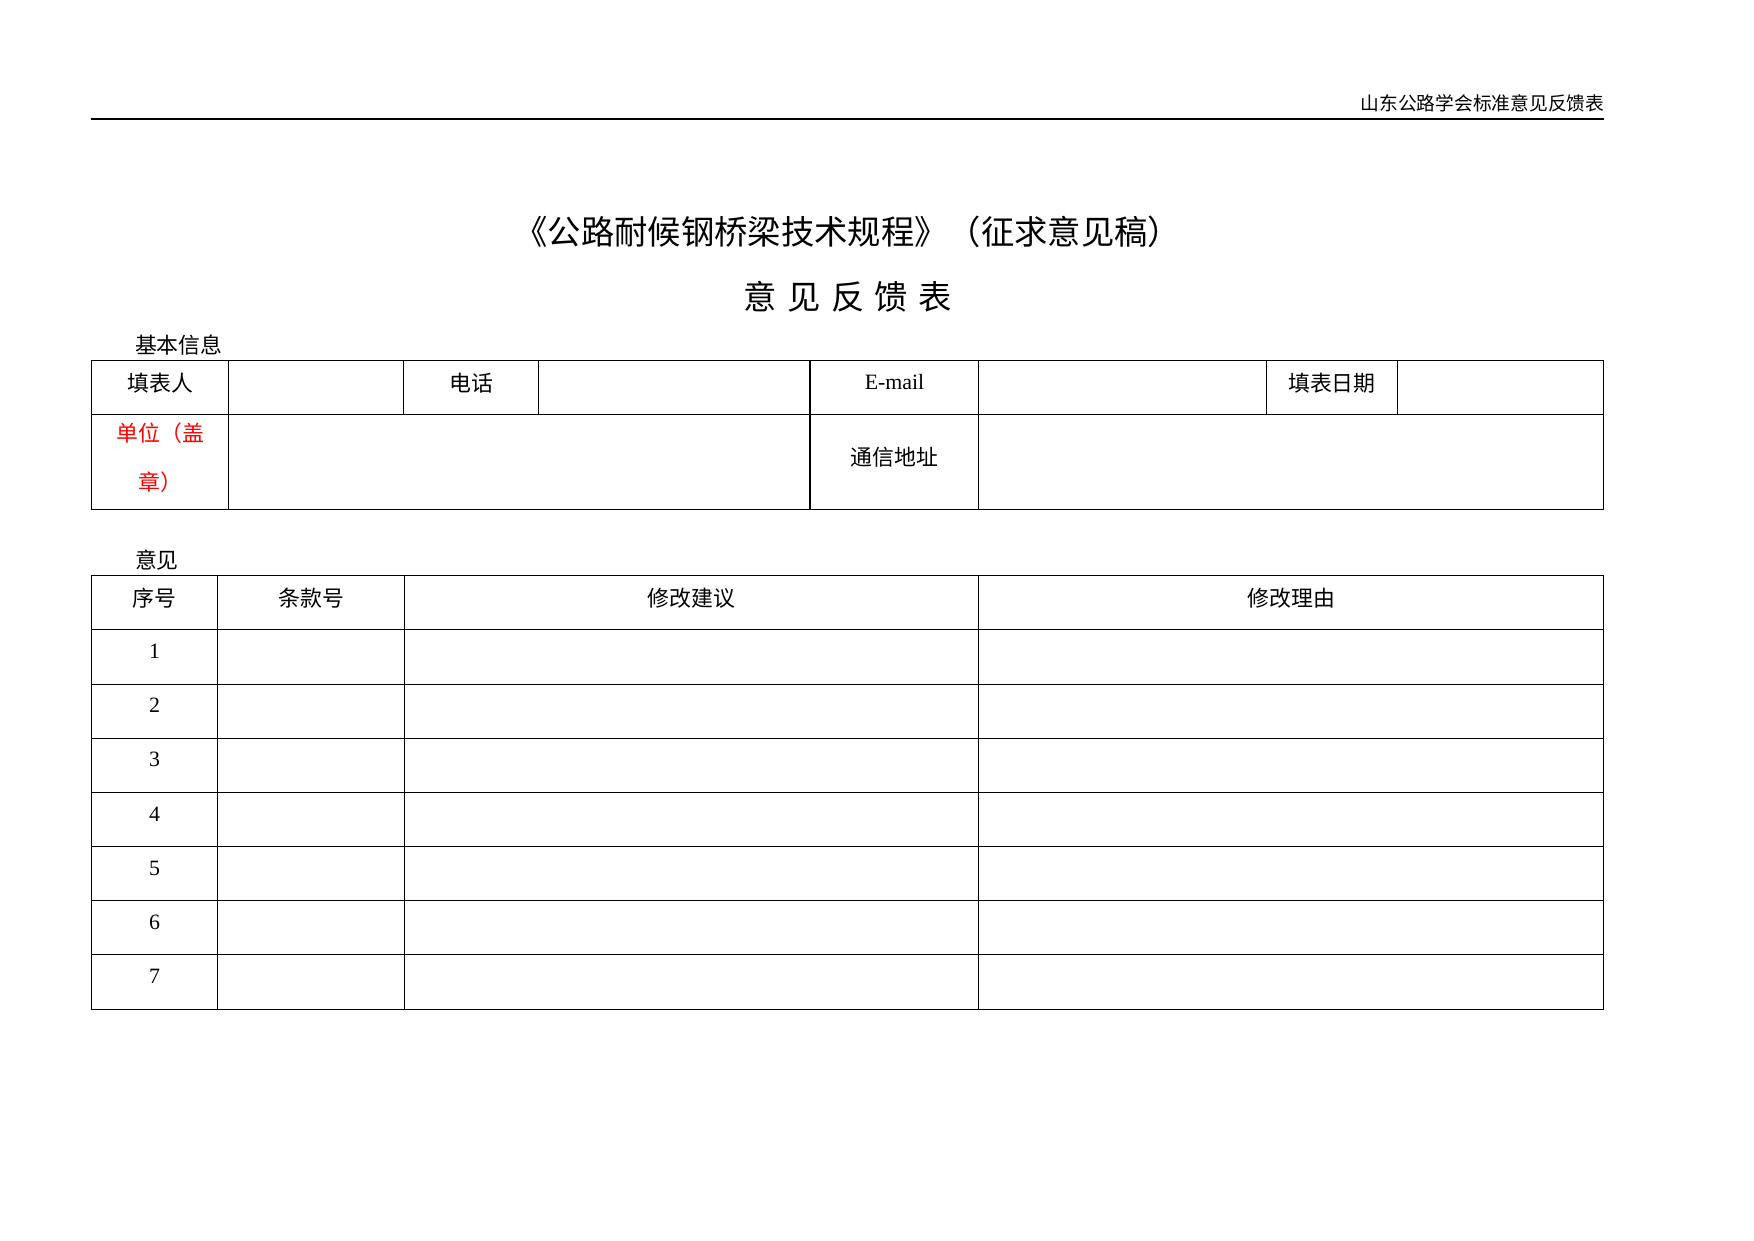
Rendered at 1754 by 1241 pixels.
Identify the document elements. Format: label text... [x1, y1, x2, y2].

table_cell [405, 685, 978, 738]
table_header [979, 361, 1266, 414]
table_cell 单位（盖章） [92, 415, 228, 509]
table_cell [979, 955, 1603, 1008]
table_cell [979, 630, 1603, 683]
table_cell [218, 685, 404, 738]
table_cell [979, 847, 1603, 900]
table_header 修改建议 [405, 576, 978, 629]
table_cell 2 [92, 685, 217, 738]
text 意见 [91, 543, 1604, 575]
table_cell [218, 793, 404, 846]
table_cell [405, 955, 978, 1008]
table_header E-mail [811, 361, 978, 414]
table_cell [979, 685, 1603, 738]
table_cell [229, 415, 809, 509]
table_cell 5 [92, 847, 217, 900]
table_cell [218, 901, 404, 954]
table_cell [979, 415, 1603, 509]
table_header 填表人 [92, 361, 228, 414]
table_cell 4 [92, 793, 217, 846]
text 《公路耐候钢桥梁技术规程》（征求意见稿） [91, 198, 1604, 263]
table_header [229, 361, 403, 414]
table_header 修改理由 [979, 576, 1603, 629]
table_cell 通信地址 [811, 415, 978, 509]
table_cell [218, 739, 404, 792]
table_cell [405, 739, 978, 792]
table_cell [979, 901, 1603, 954]
table_cell [979, 739, 1603, 792]
table_header [539, 361, 809, 414]
table_cell [405, 901, 978, 954]
table_cell 7 [92, 955, 217, 1008]
table_cell [218, 630, 404, 683]
table_cell [405, 793, 978, 846]
table_cell 6 [92, 901, 217, 954]
table_header [1398, 361, 1603, 414]
table_cell 3 [92, 739, 217, 792]
table_header 序号 [92, 576, 217, 629]
table_header 填表日期 [1267, 361, 1397, 414]
table_cell [979, 793, 1603, 846]
table_header 电话 [404, 361, 538, 414]
text 基本信息 [91, 328, 1604, 360]
text 意见反馈表 [91, 263, 1604, 328]
table_cell 1 [92, 630, 217, 683]
table_cell [218, 847, 404, 900]
table_cell [405, 847, 978, 900]
table_header 条款号 [218, 576, 404, 629]
table_cell [405, 630, 978, 683]
table_cell [218, 955, 404, 1008]
